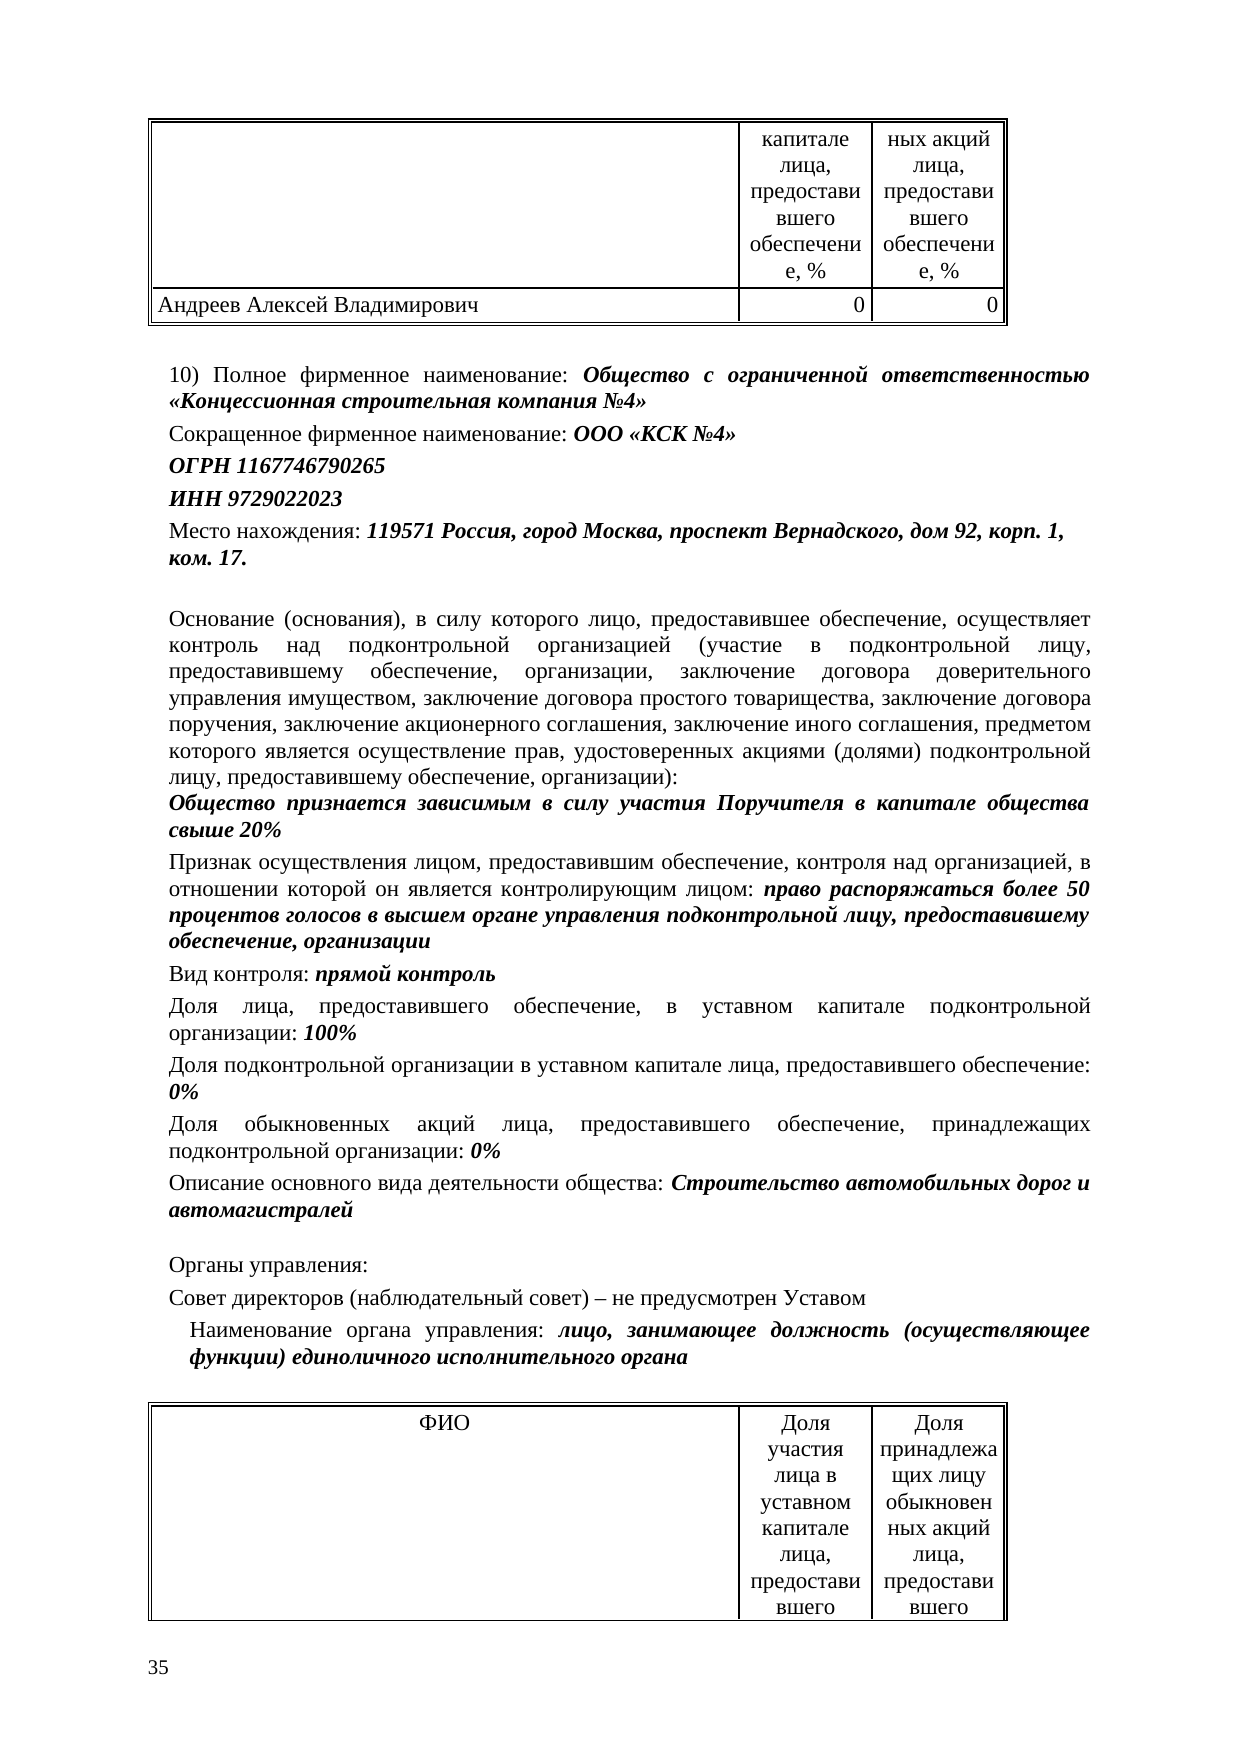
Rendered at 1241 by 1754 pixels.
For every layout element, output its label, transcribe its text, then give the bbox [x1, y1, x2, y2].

text Описание основного вида деятельности общества: Строительство автомобильных дорог и автомагистралей [168, 1169, 1092, 1222]
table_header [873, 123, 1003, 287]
text Доля обыкновенных акций лица, предоставившего обеспечение, принадлежащих подконтрольной организации: 0% [168, 1111, 1092, 1163]
text Органы управления: [168, 1251, 1092, 1278]
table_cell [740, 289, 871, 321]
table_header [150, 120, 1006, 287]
text Наименование органа управления: лицо, занимающее должность (осуществляющее функции) единоличного исполнительного органа [189, 1317, 1092, 1369]
text ОГРН 1167746790265 [168, 452, 1092, 479]
text Сокращенное фирменное наименование: ООО «КСК №4» [168, 420, 1092, 446]
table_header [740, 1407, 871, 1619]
text ИНН 9729022023 [168, 485, 1092, 511]
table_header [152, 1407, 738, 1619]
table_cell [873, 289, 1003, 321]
text Доля подконтрольной организации в уставном капитале лица, предоставившего обеспечение: 0% [168, 1052, 1092, 1104]
text Доля лица, предоставившего обеспечение, в уставном капитале подконтрольной организации: 100% [168, 993, 1092, 1045]
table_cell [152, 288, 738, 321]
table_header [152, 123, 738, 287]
text Совет директоров (наблюдательный совет) – не предусмотрен Уставом [168, 1284, 1092, 1310]
text Основание (основания), в силу которого лицо, предоставившее обеспечение, осуществляет контроль над подконтрольной организацией (участие в подконтрольной лицу, предоставившему обеспечение, организации, заключение договора доверительного управления имуществом, заключение договора простого товарищества, заключение договора поручения, заключение акционерного соглашения, заключение иного соглашения, предметом которого является осуществление прав, удостоверенных акциями (долями) подконтрольной лицу, предоставившему обеспечение, организации): Общество признается зависимым в силу участия Поручителя в капитале общества свыше 20% [168, 605, 1092, 842]
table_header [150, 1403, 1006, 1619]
text 10) Полное фирменное наименование: Общество с ограниченной ответственностью «Концессионная строительная компания №4» [168, 361, 1092, 413]
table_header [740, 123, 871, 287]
text Место нахождения: 119571 Россия, город Москва, проспект Вернадского, дом 92, корп. 1, ком. 17. [168, 517, 1092, 570]
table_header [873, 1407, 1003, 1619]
text Признак осуществления лицом, предоставившим обеспечение, контроля над организацией, в отношении которой он является контролирующим лицом: право распоряжаться более 50 процентов голосов в высшем органе управления подконтрольной лицу, предоставившему обеспечение, организации [168, 848, 1092, 954]
text Вид контроля: прямой контроль [168, 960, 1092, 986]
